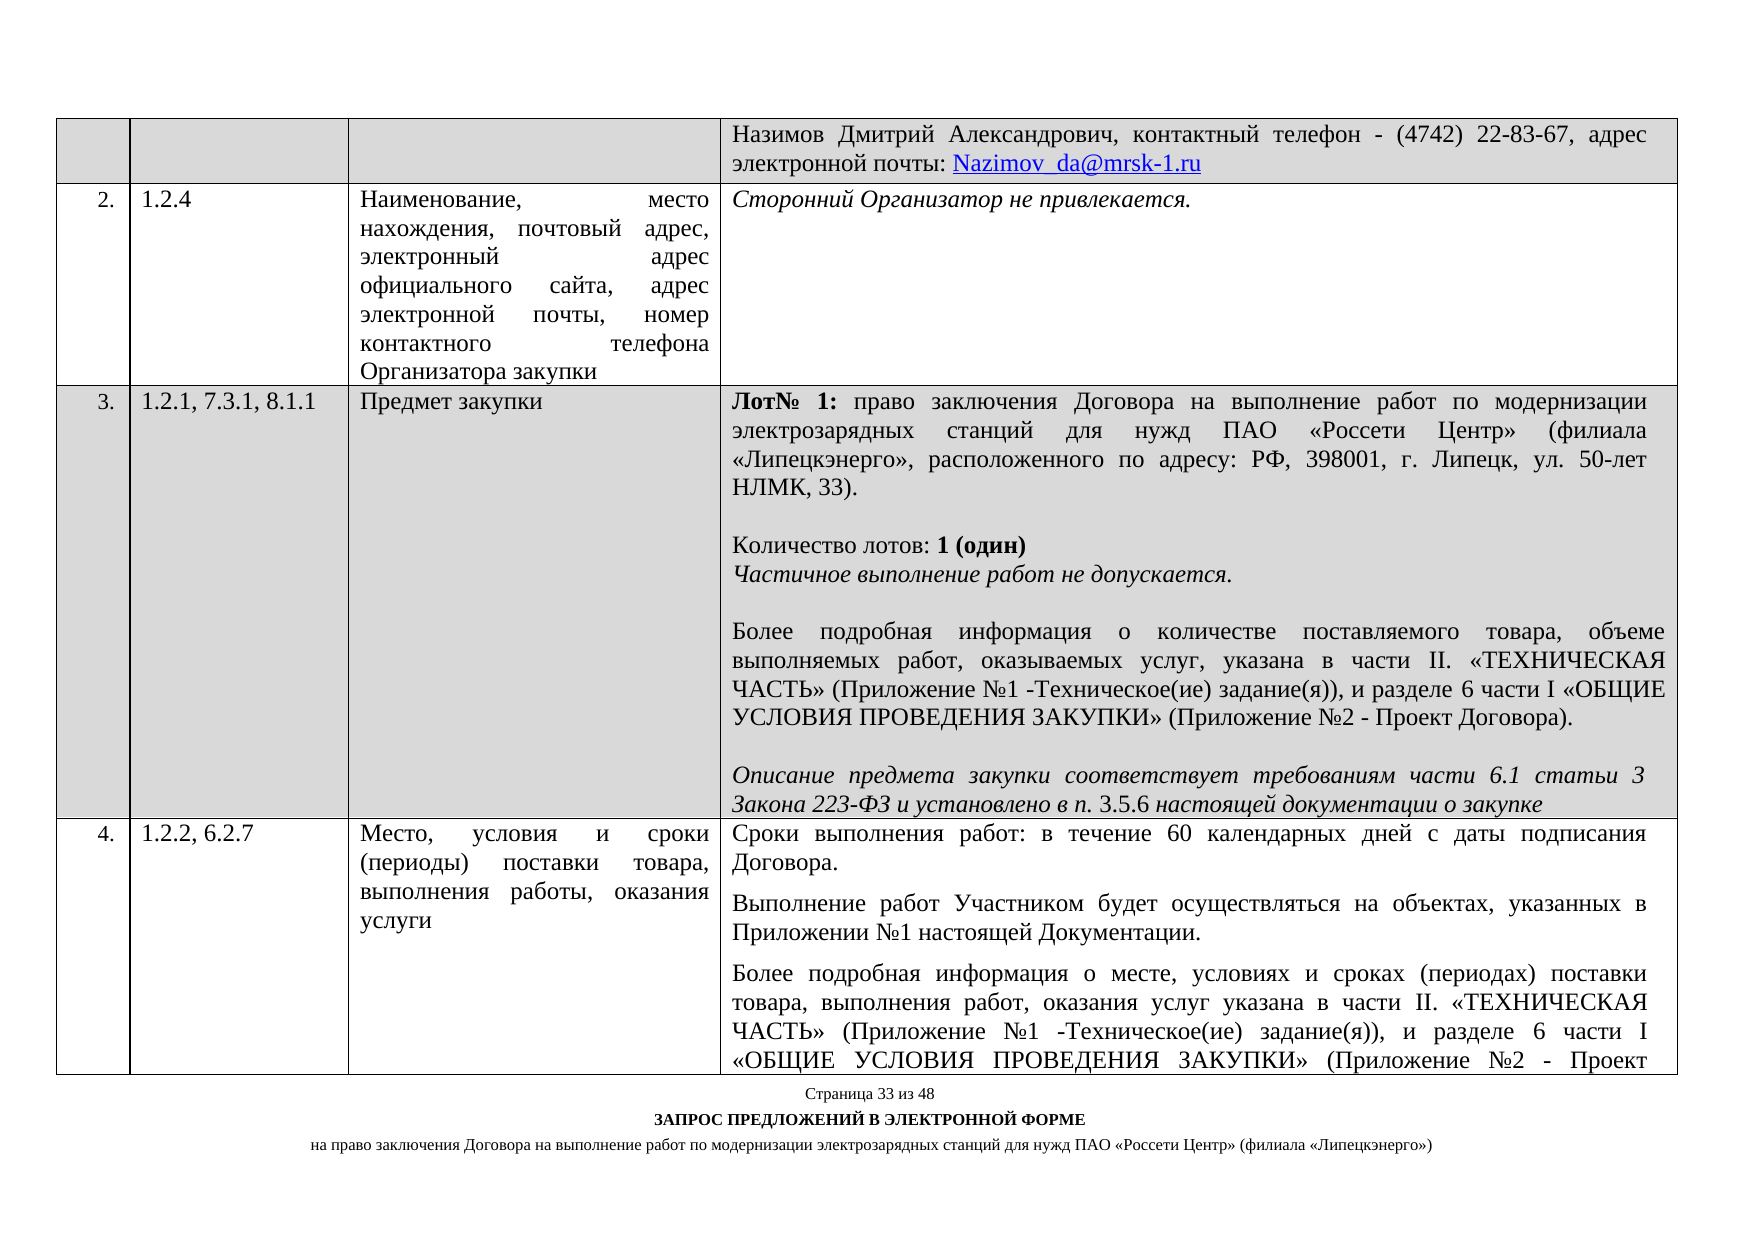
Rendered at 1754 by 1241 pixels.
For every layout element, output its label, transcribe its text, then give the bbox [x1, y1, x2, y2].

table_cell 1.2.2, 6.2.7 [131, 819, 348, 1073]
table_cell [721, 819, 1677, 1073]
table_cell 1.2.4 [131, 184, 348, 385]
table_cell 1.2.1, 7.3.1, 8.1.1 [131, 386, 348, 817]
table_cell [349, 819, 720, 1073]
table_cell Предмет закупки [349, 386, 720, 817]
table_cell Лот№ 1: право заключения Договора на выполнение работ по модернизации электрозарядных станций для нужд ПАО «Россети Центр» (филиала «Липецкэнерго», расположенного по адресу: РФ, 398001, г. Липецк, ул. 50-лет НЛМК, 33). Количество лотов: 1 (один) Частичное выполнение работ не допускается. Более подробная информация о количестве поставляемого товара, объеме выполняемых работ, оказываемых услуг, указана в части II. «ТЕХНИЧЕСКАЯ ЧАСТЬ» (Приложение №1 -Техническое(ие) задание(я)), и разделе 6 части I «ОБЩИЕ УСЛОВИЯ ПРОВЕДЕНИЯ ЗАКУПКИ» (Приложение №2 - Проект Договора). Описание предмета закупки соответствует требованиям части 6.1 статьи 3 Закона 223-ФЗ и установлено в п. 3.5.6 настоящей документации о закупке [721, 386, 1677, 817]
table_cell Сторонний Организатор не привлекается. [721, 184, 1677, 385]
table_cell [57, 386, 129, 817]
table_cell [349, 119, 720, 183]
table_cell Наименование, место нахождения, почтовый адрес, электронный адрес официального сайта, адрес электронной почты, номер контактного телефона Организатора закупки [349, 184, 720, 385]
table_cell [57, 819, 129, 1073]
table_cell 1.2.1 [131, 119, 348, 183]
table_cell [57, 119, 129, 183]
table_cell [721, 119, 1677, 183]
table_cell [57, 184, 129, 385]
